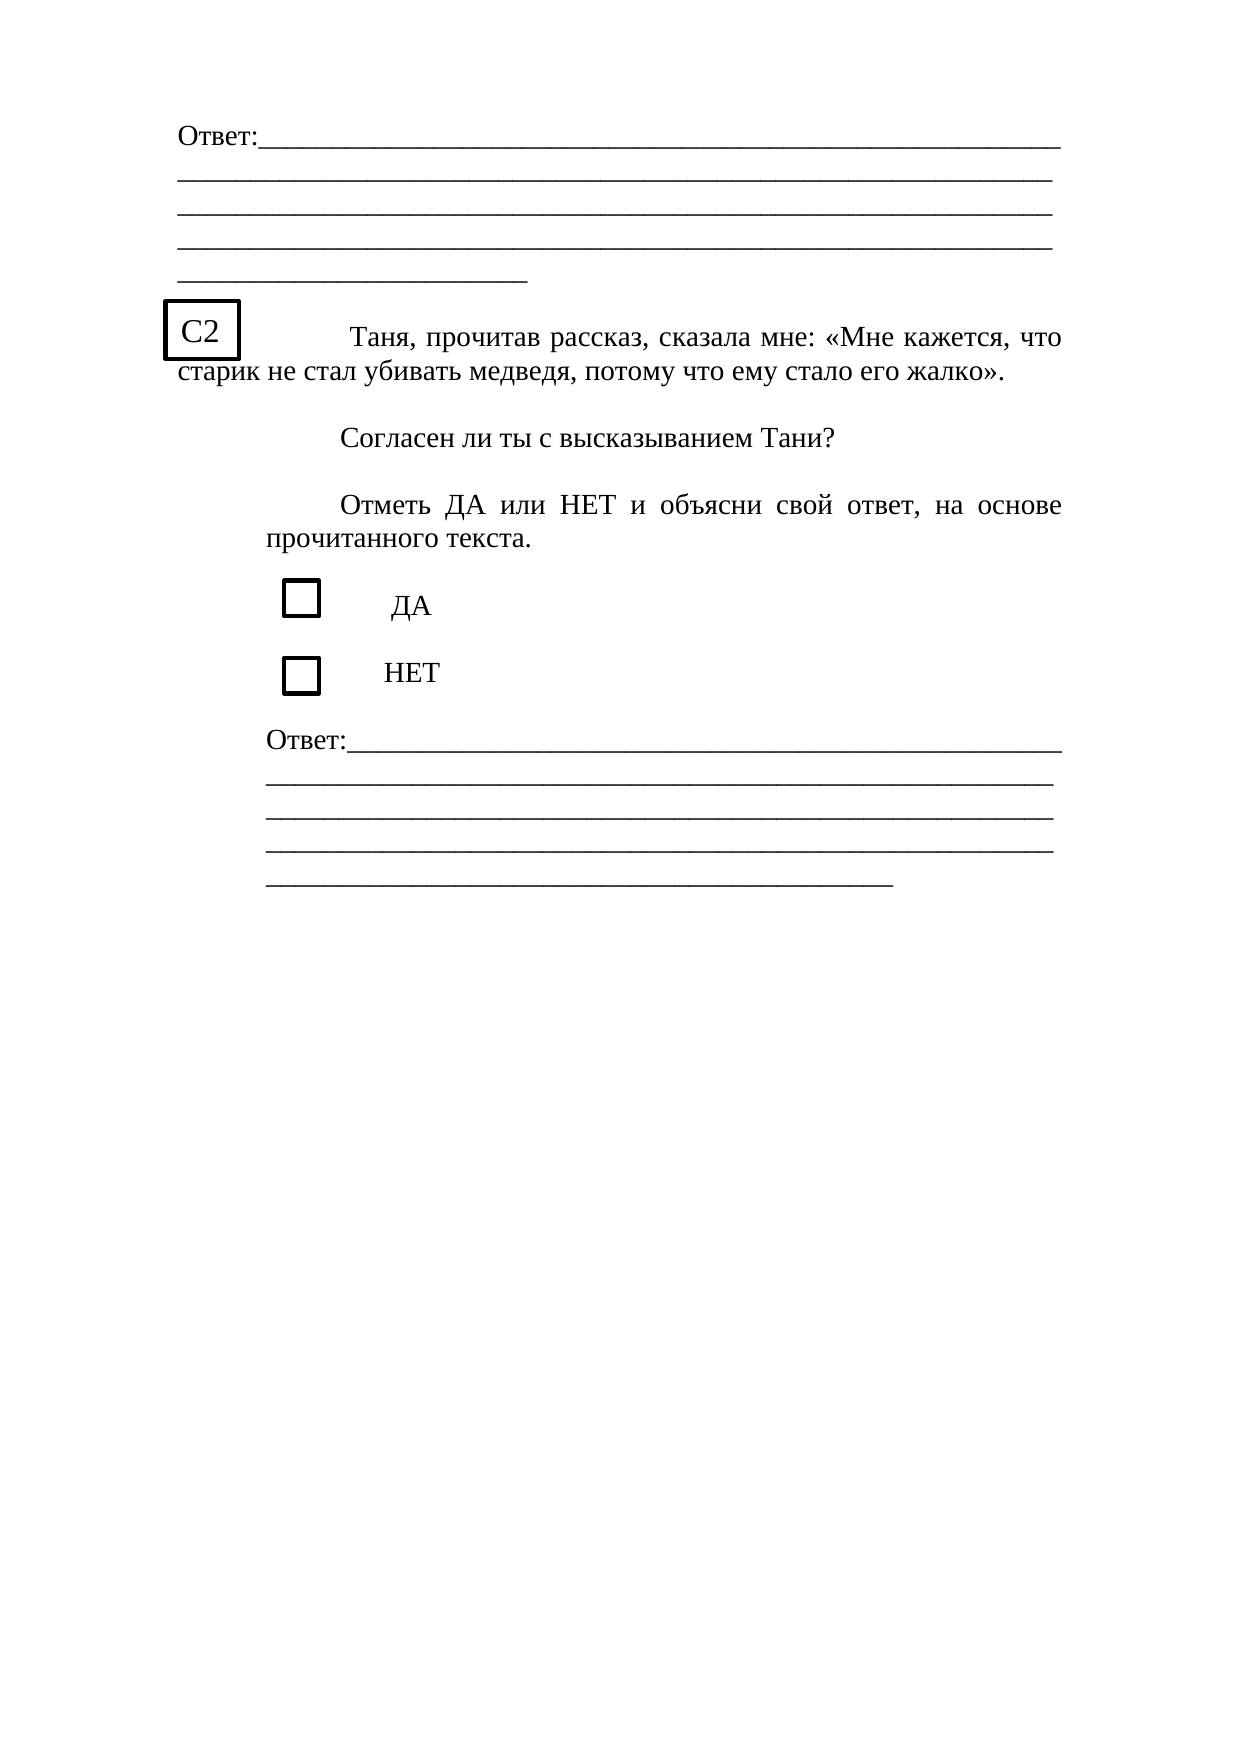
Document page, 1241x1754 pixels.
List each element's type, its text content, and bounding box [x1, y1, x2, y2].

text Ответ:___________________________________________________________________________________________________________________________________________________________________________________________________________________________________________________________________ [177, 118, 1063, 286]
text ДА [266, 588, 1063, 621]
text Таня, прочитав рассказ, сказала мне: «Мне кажется, что старик не стал убивать медведя, потому что ему стало его жалко». [177, 319, 1063, 386]
text НЕТ [266, 655, 1063, 688]
text Согласен ли ты с высказыванием Тани? [266, 420, 1063, 453]
text Ответ:______________________________________________________________________________________________________________________________________________________________________________________________________________________________________________________________ [266, 722, 1063, 889]
text Отметь ДА или НЕТ и объясни свой ответ, на основе прочитанного текста. [266, 487, 1063, 554]
